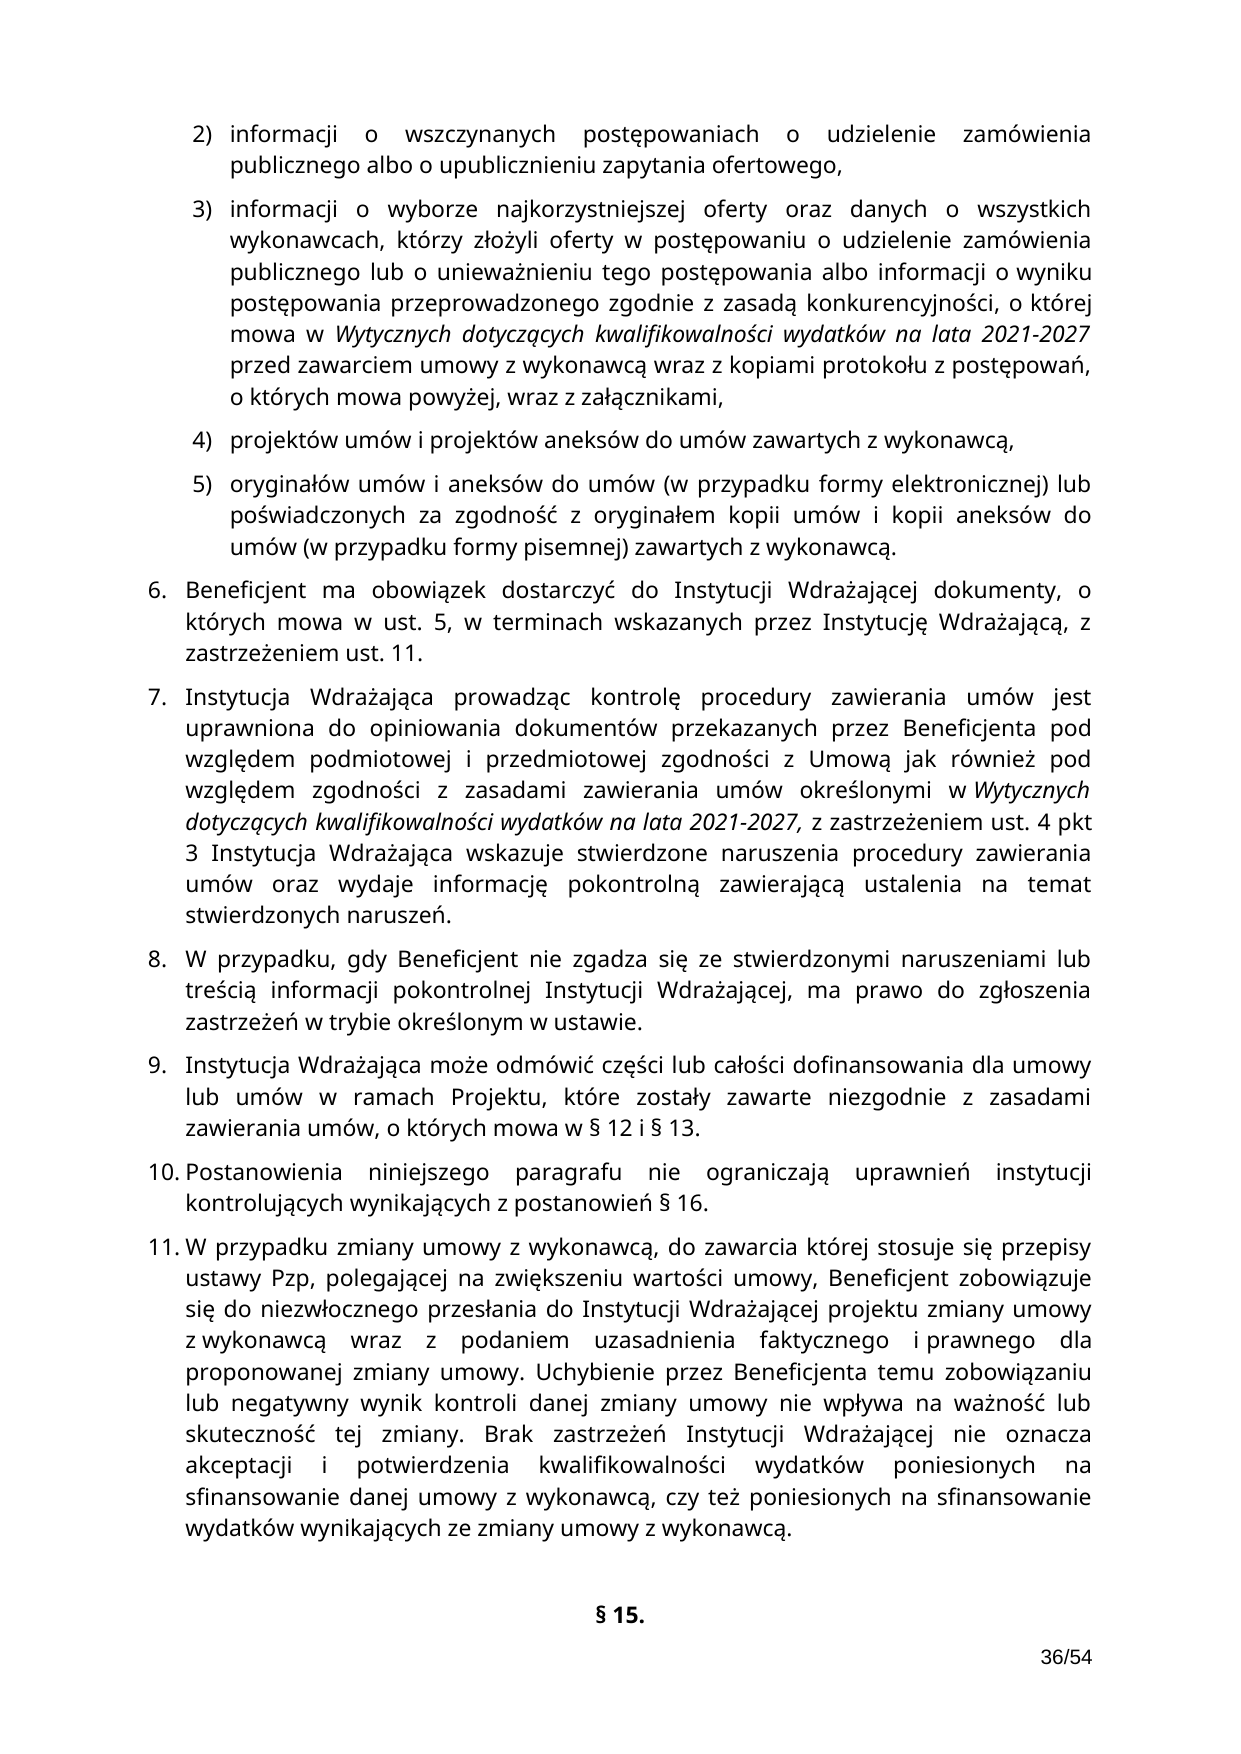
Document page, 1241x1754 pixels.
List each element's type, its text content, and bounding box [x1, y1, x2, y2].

list Instytucja Wdrażająca może odmówić części lub całości dofinansowania dla umowy lub umów w ramach Projektu, które zostały zawarte niezgodnie z zasadami zawierania umów, o których mowa w § 12 i § 13. [148, 1049, 1092, 1143]
list W przypadku, gdy Beneficjent nie zgadza się ze stwierdzonymi naruszeniami lub treścią informacji pokontrolnej Instytucji Wdrażającej, ma prawo do zgłoszenia zastrzeżeń w trybie określonym w ustawie. [148, 943, 1092, 1037]
list projektów umów i projektów aneksów do umów zawartych z wykonawcą, [192, 424, 1092, 456]
list informacji o wyborze najkorzystniejszej oferty oraz danych o wszystkich wykonawcach, którzy złożyli oferty w postępowaniu o udzielenie zamówienia publicznego lub o unieważnieniu tego postępowania albo informacji o wyniku postępowania przeprowadzonego zgodnie z zasadą konkurencyjności, o której mowa w Wytycznych dotyczących kwalifikowalności wydatków na lata 2021-2027 przed zawarciem umowy z wykonawcą wraz z kopiami protokołu z postępowań, o których mowa powyżej, wraz z załącznikami, [192, 193, 1092, 412]
list Postanowienia niniejszego paragrafu nie ograniczają uprawnień instytucji kontrolujących wynikających z postanowień § 16. [148, 1156, 1092, 1218]
list Instytucja Wdrażająca prowadząc kontrolę procedury zawierania umów jest uprawniona do opiniowania dokumentów przekazanych przez Beneficjenta pod względem podmiotowej i przedmiotowej zgodności z Umową jak również pod względem zgodności z zasadami zawierania umów określonymi w Wytycznych dotyczących kwalifikowalności wydatków na lata 2021-2027, z zastrzeżeniem ust. 4 pkt 3 Instytucja Wdrażająca wskazuje stwierdzone naruszenia procedury zawierania umów oraz wydaje informację pokontrolną zawierającą ustalenia na temat stwierdzonych naruszeń. [148, 681, 1092, 931]
list oryginałów umów i aneksów do umów (w przypadku formy elektronicznej) lub poświadczonych za zgodność z oryginałem kopii umów i kopii aneksów do umów (w przypadku formy pisemnej) zawartych z wykonawcą. [192, 468, 1092, 562]
list informacji o wszczynanych postępowaniach o udzielenie zamówienia publicznego albo o upublicznieniu zapytania ofertowego, [192, 118, 1092, 181]
list Beneficjent ma obowiązek dostarczyć do Instytucji Wdrażającej dokumenty, o których mowa w ust. 5, w terminach wskazanych przez Instytucję Wdrażającą, z zastrzeżeniem ust. 11. [148, 574, 1092, 668]
list W przypadku zmiany umowy z wykonawcą, do zawarcia której stosuje się przepisy ustawy Pzp, polegającej na zwiększeniu wartości umowy, Beneficjent zobowiązuje się do niezwłocznego przesłania do Instytucji Wdrażającej projektu zmiany umowy z wykonawcą wraz z podaniem uzasadnienia faktycznego i prawnego dla proponowanej zmiany umowy. Uchybienie przez Beneficjenta temu zobowiązaniu lub negatywny wynik kontroli danej zmiany umowy nie wpływa na ważność lub skuteczność tej zmiany. Brak zastrzeżeń Instytucji Wdrażającej nie oznacza akceptacji i potwierdzenia kwalifikowalności wydatków poniesionych na sfinansowanie danej umowy z wykonawcą, czy też poniesionych na sfinansowanie wydatków wynikających ze zmiany umowy z wykonawcą. [148, 1231, 1092, 1543]
text § 15. [148, 1599, 1092, 1631]
